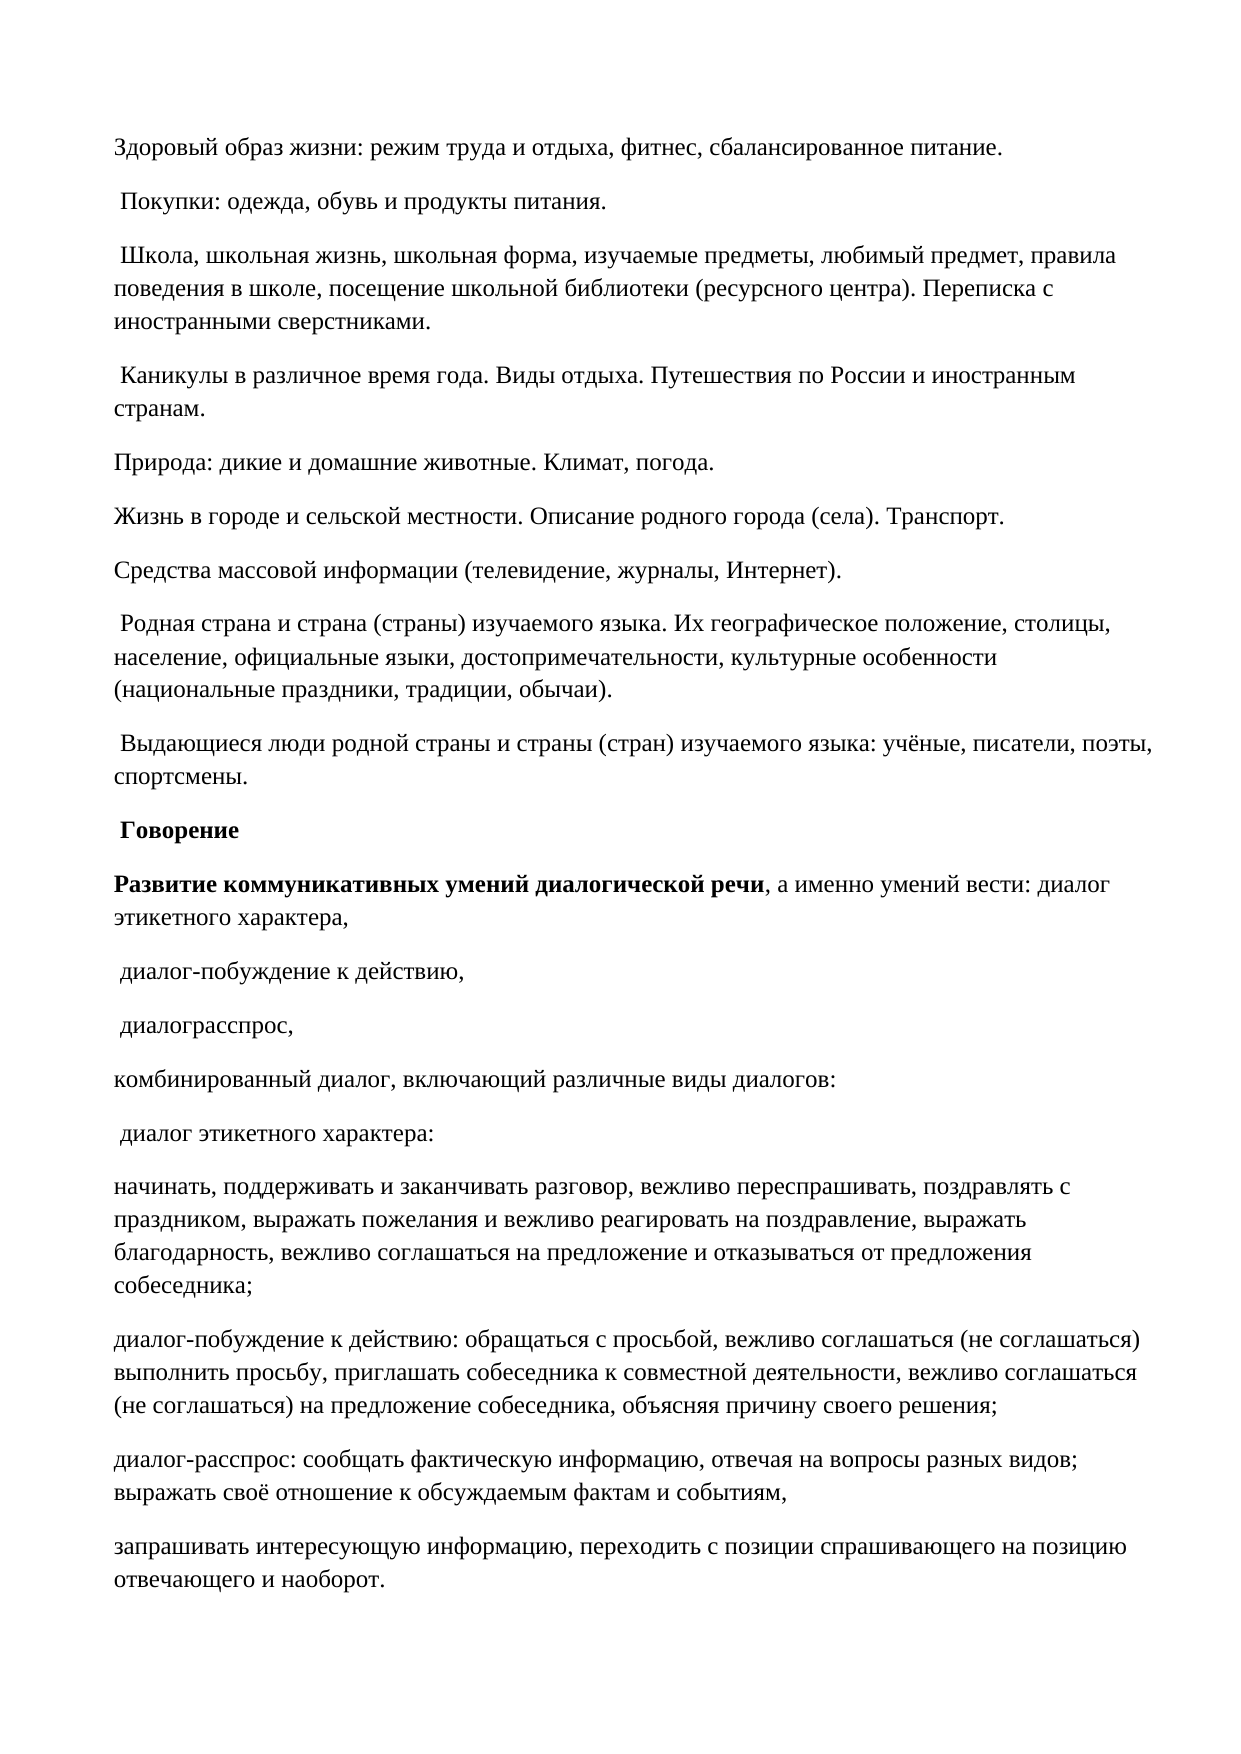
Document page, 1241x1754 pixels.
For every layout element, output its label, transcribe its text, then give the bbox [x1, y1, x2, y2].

text диалог-расспрос: сообщать фактическую информацию, отвечая на вопросы разных видов; выражать своё отношение к обсуждаемым фактам и событиям, [113, 1444, 1155, 1506]
text Развитие коммуникативных умений диалогической речи, а именно умений вести: диалог этикетного характера, [113, 869, 1155, 931]
text диалог-побуждение к действию: обращаться с просьбой, вежливо соглашаться (не соглашаться) выполнить просьбу, приглашать собеседника к совместной деятельности, вежливо соглашаться (не соглашаться) на предложение собеседника, объясняя причину своего решения; [113, 1324, 1155, 1419]
text запрашивать интересующую информацию, переходить с позиции спрашивающего на позицию отвечающего и наоборот. [113, 1531, 1155, 1593]
text диалог этикетного характера: [113, 1118, 1155, 1146]
text Говорение [113, 815, 1155, 844]
text Школа, школьная жизнь, школьная форма, изучаемые предметы, любимый предмет, правила поведения в школе, посещение школьной библиотеки (ресурсного центра). Переписка с иностранными сверстниками. [113, 240, 1155, 335]
text диалог-побуждение к действию, [113, 956, 1155, 985]
text Каникулы в различное время года. Виды отдыха. Путешествия по России и иностранным странам. [113, 360, 1155, 422]
text диалограсспрос, [113, 1010, 1155, 1039]
text Природа: дикие и домашние животные. Климат, погода. [113, 447, 1155, 476]
text начинать, поддерживать и заканчивать разговор, вежливо переспрашивать, поздравлять с праздником, выражать пожелания и вежливо реагировать на поздравление, выражать благодарность, вежливо соглашаться на предложение и отказываться от предложения собеседника; [113, 1171, 1155, 1299]
text Средства массовой информации (телевидение, журналы, Интернет). [113, 555, 1155, 583]
text Выдающиеся люди родной страны и страны (стран) изучаемого языка: учёные, писатели, поэты, спортсмены. [113, 728, 1155, 790]
text Жизнь в городе и сельской местности. Описание родного города (села). Транспорт. [113, 501, 1155, 529]
text комбинированный диалог, включающий различные виды диалогов: [113, 1064, 1155, 1092]
text Родная страна и страна (страны) изучаемого языка. Их географическое положение, столицы, население, официальные языки, достопримечательности, культурные особенности (национальные праздники, традиции, обычаи). [113, 608, 1155, 703]
text Здоровый образ жизни: режим труда и отдыха, фитнес, сбалансированное питание. [113, 132, 1155, 161]
text Покупки: одежда, обувь и продукты питания. [113, 186, 1155, 215]
